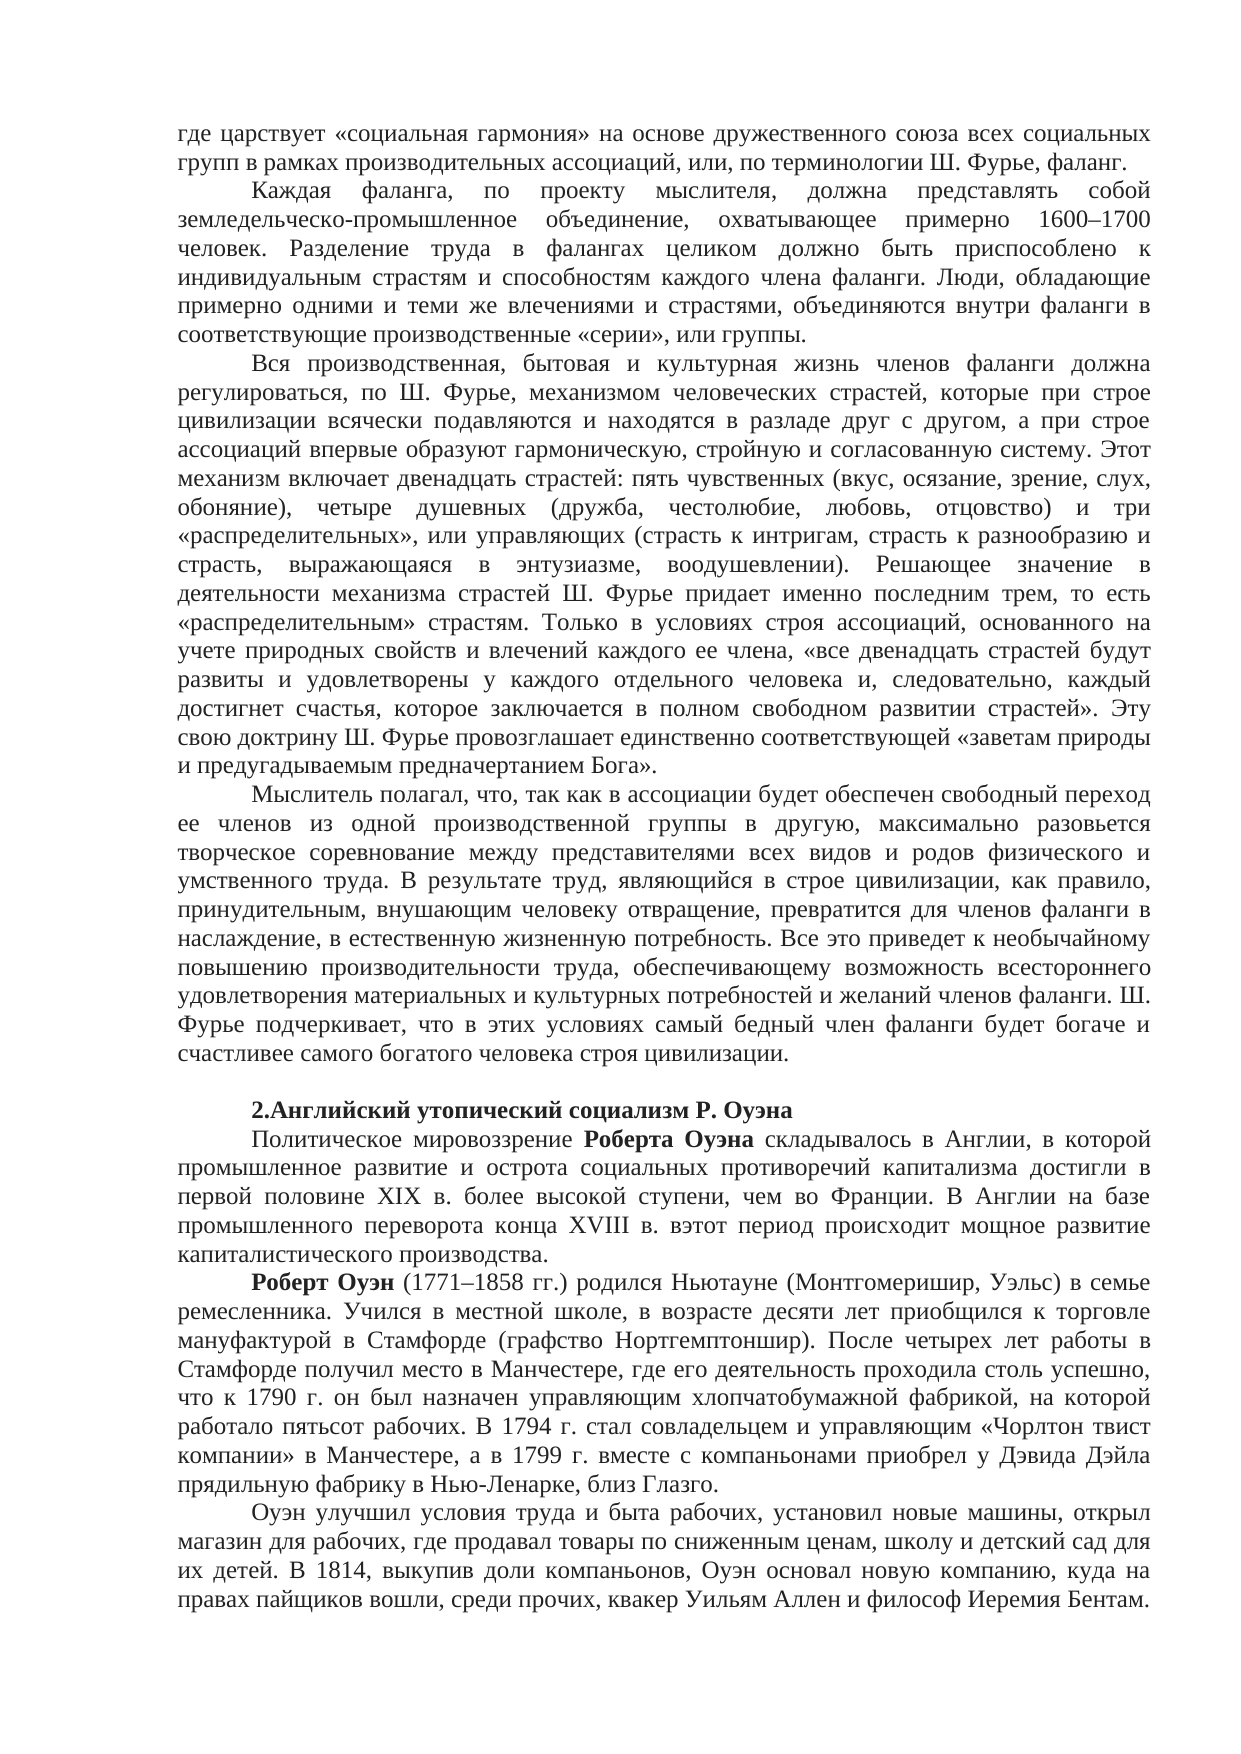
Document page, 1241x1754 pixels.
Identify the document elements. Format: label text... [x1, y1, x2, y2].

text Вся производственная, бытовая и культурная жизнь членов фаланги должна регулироваться, по Ш. Фурье, механизмом человеческих страстей, которые при строе цивилизации всячески подавляются и находятся в разладе друг с другом, а при строе ассоциаций впервые образуют гармоническую, стройную и согласованную систему. Этот механизм включает двенадцать страстей: пять чувственных (вкус, осязание, зрение, слух, обоняние), четыре душевных (дружба, честолюбие, любовь, отцовство) и три «распределительных», или управляющих (страсть к интригам, страсть к разнообразию и страсть, выражающаяся в энтузиазме, воодушевлении). Решающее значение в деятельности механизма страстей Ш. Фурье придает именно последним трем, то есть «распределительным» страстям. Только в условиях строя ассоциаций, основанного на учете природных свойств и влечений каждого ее члена, «все двенадцать страстей будут развиты и удовлетворены у каждого отдельного человека и, следовательно, каждый достигнет счастья, которое заключается в полном свободном развитии страстей». Эту свою доктрину Ш. Фурье провозглашает единственно соответствующей «заветам природы и предугадываемым предначертанием Бога». [177, 348, 1152, 779]
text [177, 1497, 1152, 1612]
text Политическое мировоззрение Роберта Оуэна складывалось в Англии, в которой промышленное развитие и острота социальных противоречий капитализма достигли в первой половине XIX в. более высокой ступени, чем во Франции. В Англии на базе промышленного переворота конца XVIII в. вэтот период происходит мощное развитие капиталистического производства. [177, 1124, 1152, 1267]
text Каждая фаланга, по проекту мыслителя, должна представлять собой земледельческо-промышленное объединение, охватывающее примерно 1600–1700 человек. Разделение труда в фалангах целиком должно быть приспособлено к индивидуальным страстям и способностям каждого члена фаланги. Люди, обладающие примерно одними и теми же влечениями и страстями, объединяются внутри фаланги в соответствующие производственные «серии», или группы. [177, 176, 1152, 348]
text 2.Английский утопический социализм Р. Оуэна [177, 1095, 1152, 1124]
text Роберт Оуэн (1771–1858 гг.) родился Ньютауне (Монтгомеришир, Уэльс) в семье ремесленника. Учился в местной школе, в возрасте десяти лет приобщился к торговле мануфактурой в Стамфорде (графство Нортгемптоншир). После четырех лет работы в Стамфорде получил место в Манчестере, где его деятельность проходила столь успешно, что к 1790 г. он был назначен управляющим хлопчатобумажной фабрикой, на которой работало пятьсот рабочих. В 1794 г. стал совладельцем и управляющим «Чорлтон твист компании» в Манчестере, а в 1799 г. вместе с компаньонами приобрел у Дэвида Дэйла прядильную фабрику в Нью-Ленарке, близ Глазго. [177, 1267, 1152, 1497]
text Мыслитель полагал, что, так как в ассоциации будет обеспечен свободный переход ее членов из одной производственной группы в другую, максимально разовьется творческое соревнование между представителями всех видов и родов физического и умственного труда. В результате труд, являющийся в строе цивилизации, как правило, принудительным, внушающим человеку отвращение, превратится для членов фаланги в наслаждение, в естественную жизненную потребность. Все это приведет к необычайному повышению производительности труда, обеспечивающему возможность всестороннего удовлетворения материальных и культурных потребностей и желаний членов фаланги. Ш. Фурье подчеркивает, что в этих условиях самый бедный член фаланги будет богаче и счастливее самого богатого человека строя цивилизации. [177, 779, 1152, 1067]
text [177, 118, 1152, 176]
